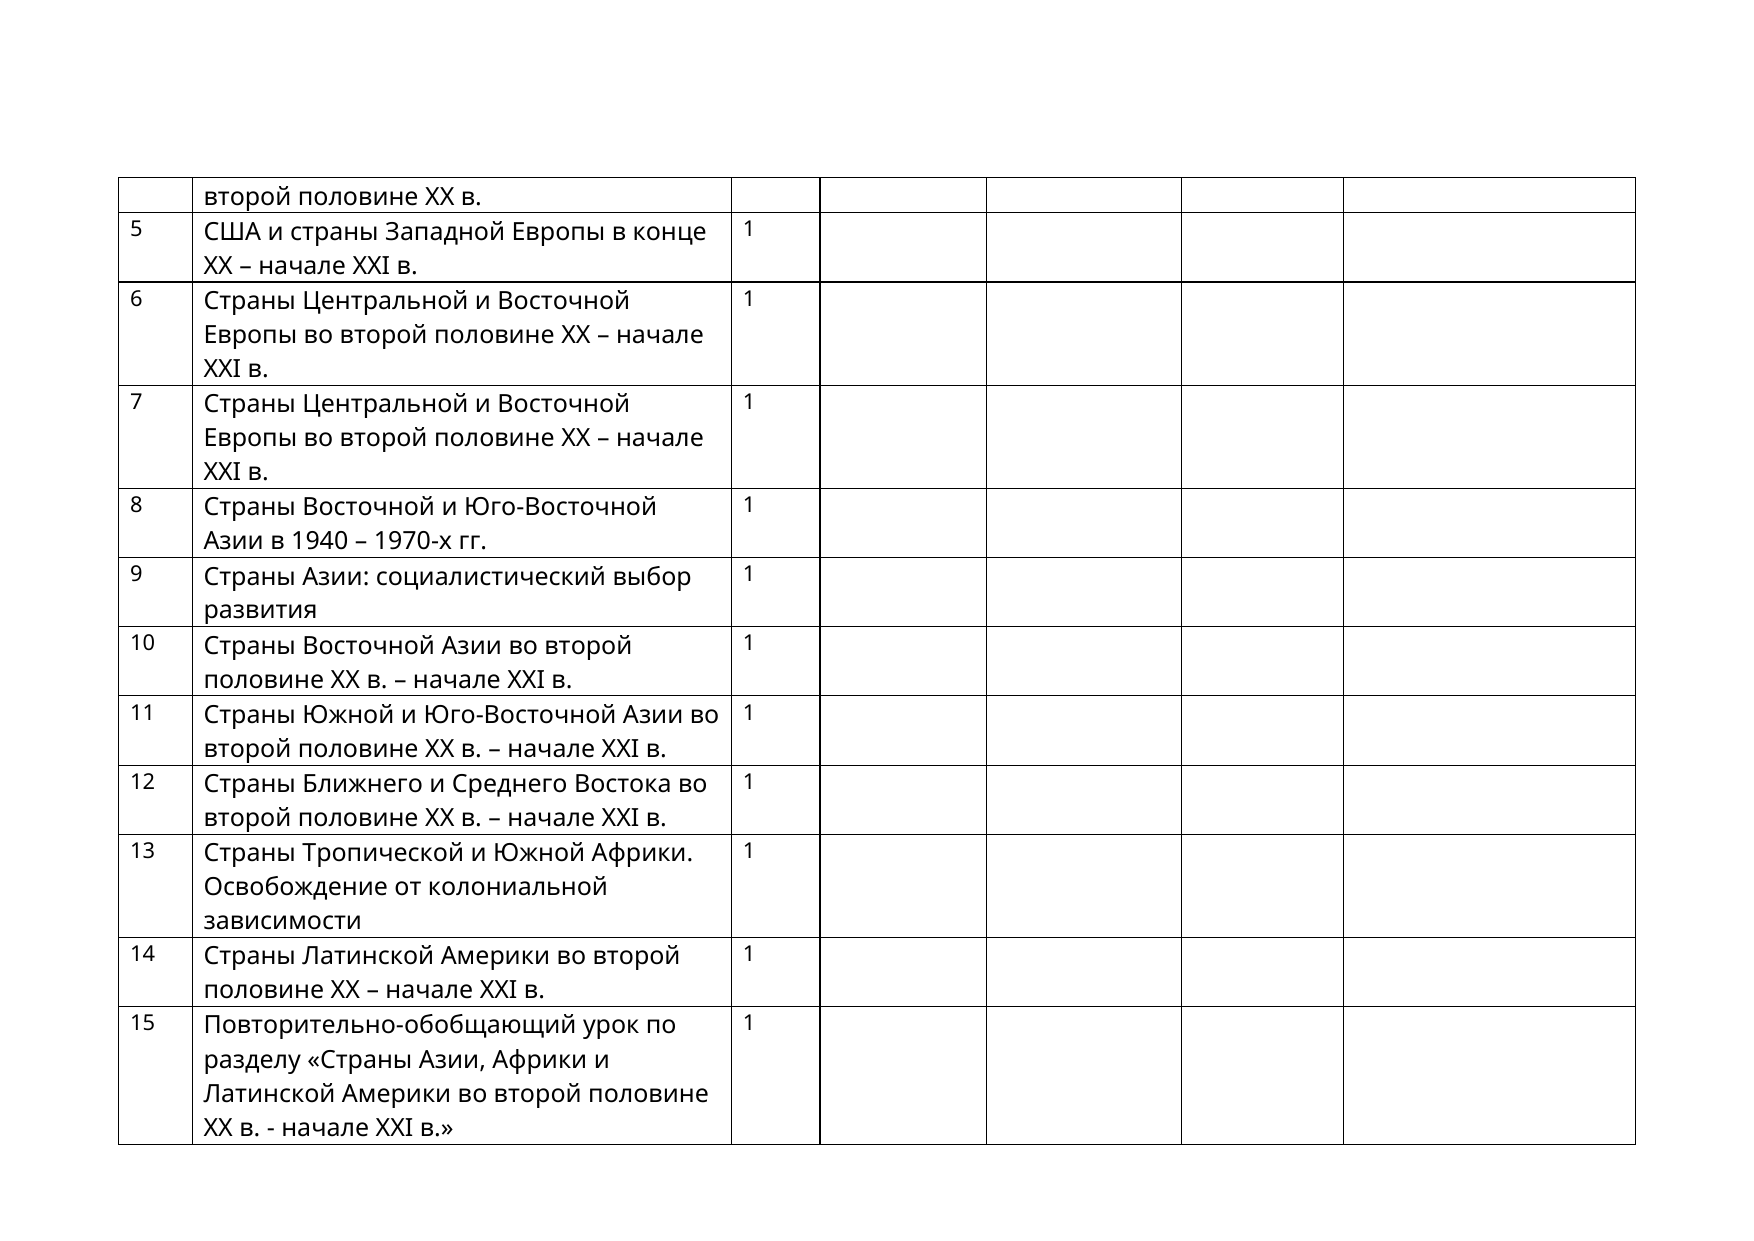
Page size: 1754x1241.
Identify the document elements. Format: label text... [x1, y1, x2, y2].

table_cell Страны Центральной и Восточной Европы во второй половине ХХ – начале ХХI в. [193, 283, 731, 385]
table_cell 1 [732, 489, 819, 557]
table_cell 5 [119, 213, 192, 281]
table_cell [1344, 178, 1635, 212]
table_cell 12 [119, 766, 192, 834]
table_cell Страны Латинской Америки во второй половине ХХ – начале ХХI в. [193, 938, 731, 1006]
table_cell 1 [732, 213, 819, 281]
table_cell [821, 386, 986, 488]
table_cell 1 [732, 835, 819, 937]
table_cell 13 [119, 835, 192, 937]
table_cell Страны Восточной и Юго-Восточной Азии в 1940 – 1970-х гг. [193, 489, 731, 557]
table_cell [1344, 766, 1635, 834]
table_cell [821, 558, 986, 626]
table_cell [987, 178, 1181, 212]
table_cell [821, 1007, 986, 1143]
table_cell 1 [732, 627, 819, 695]
table_cell 9 [119, 558, 192, 626]
table_cell [1182, 938, 1343, 1006]
table_cell [987, 696, 1181, 764]
table_cell [821, 627, 986, 695]
table_cell 1 [732, 386, 819, 488]
table_cell [821, 835, 986, 937]
table_cell [821, 696, 986, 764]
table_cell Страны Южной и Юго-Восточной Азии во второй половине ХХ в. – начале ХХI в. [193, 696, 731, 764]
table_cell [987, 489, 1181, 557]
table_cell 1 [732, 696, 819, 764]
table_cell [1344, 558, 1635, 626]
table_cell [821, 489, 986, 557]
table_cell [1182, 283, 1343, 385]
table_cell 1 [732, 283, 819, 385]
table_cell [987, 766, 1181, 834]
table_cell [1182, 627, 1343, 695]
table_cell [1182, 835, 1343, 937]
table_cell 14 [119, 938, 192, 1006]
table_cell [1182, 489, 1343, 557]
table_cell 11 [119, 696, 192, 764]
table_cell Страны Центральной и Восточной Европы во второй половине ХХ – начале ХХI в. [193, 386, 731, 488]
table_cell [1182, 696, 1343, 764]
table_cell 7 [119, 386, 192, 488]
table_cell 1 [732, 1007, 819, 1143]
table_cell [1344, 213, 1635, 281]
table_cell [1344, 938, 1635, 1006]
table_cell [1182, 558, 1343, 626]
table_cell [1344, 489, 1635, 557]
table_cell 15 [119, 1007, 192, 1143]
table_cell 10 [119, 627, 192, 695]
table_cell [1182, 1007, 1343, 1143]
table_cell США и страны Западной Европы в конце ХХ – начале XXI в. [193, 213, 731, 281]
table_cell 1 [732, 558, 819, 626]
table_cell [1182, 213, 1343, 281]
table_cell [987, 938, 1181, 1006]
table_cell [1182, 386, 1343, 488]
table_cell [987, 386, 1181, 488]
table_cell 1 [732, 178, 819, 212]
table_cell 1 [732, 938, 819, 1006]
table_cell [821, 213, 986, 281]
table_cell [1344, 283, 1635, 385]
table_cell 1 [732, 766, 819, 834]
table_cell Страны Ближнего и Среднего Востока во второй половине ХХ в. – начале ХХI в. [193, 766, 731, 834]
table_cell 8 [119, 489, 192, 557]
table_cell [987, 1007, 1181, 1143]
table_cell [1182, 766, 1343, 834]
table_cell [193, 178, 731, 212]
table_cell Страны Восточной Азии во второй половине ХХ в. – начале ХХI в. [193, 627, 731, 695]
table_cell Страны Тропической и Южной Африки. Освобождение от колониальной зависимости [193, 835, 731, 937]
table_cell [987, 283, 1181, 385]
table_cell [821, 178, 986, 212]
table_cell Повторительно-обобщающий урок по разделу «Страны Азии, Африки и Латинской Америки во второй половине ХХ в. - начале XXI в.» [193, 1007, 731, 1143]
table_cell Страны Азии: социалистический выбор развития [193, 558, 731, 626]
table_cell [821, 938, 986, 1006]
table_cell [821, 283, 986, 385]
table_cell [1344, 386, 1635, 488]
table_cell [1344, 835, 1635, 937]
table_cell [987, 627, 1181, 695]
table_cell [987, 558, 1181, 626]
table_cell [987, 213, 1181, 281]
table_cell [1344, 627, 1635, 695]
table_cell 6 [119, 283, 192, 385]
table_cell 4 [119, 178, 192, 212]
table_cell [987, 835, 1181, 937]
table_cell [821, 766, 986, 834]
table_cell [1344, 1007, 1635, 1143]
table_cell [1344, 696, 1635, 764]
table_cell [1182, 178, 1343, 212]
